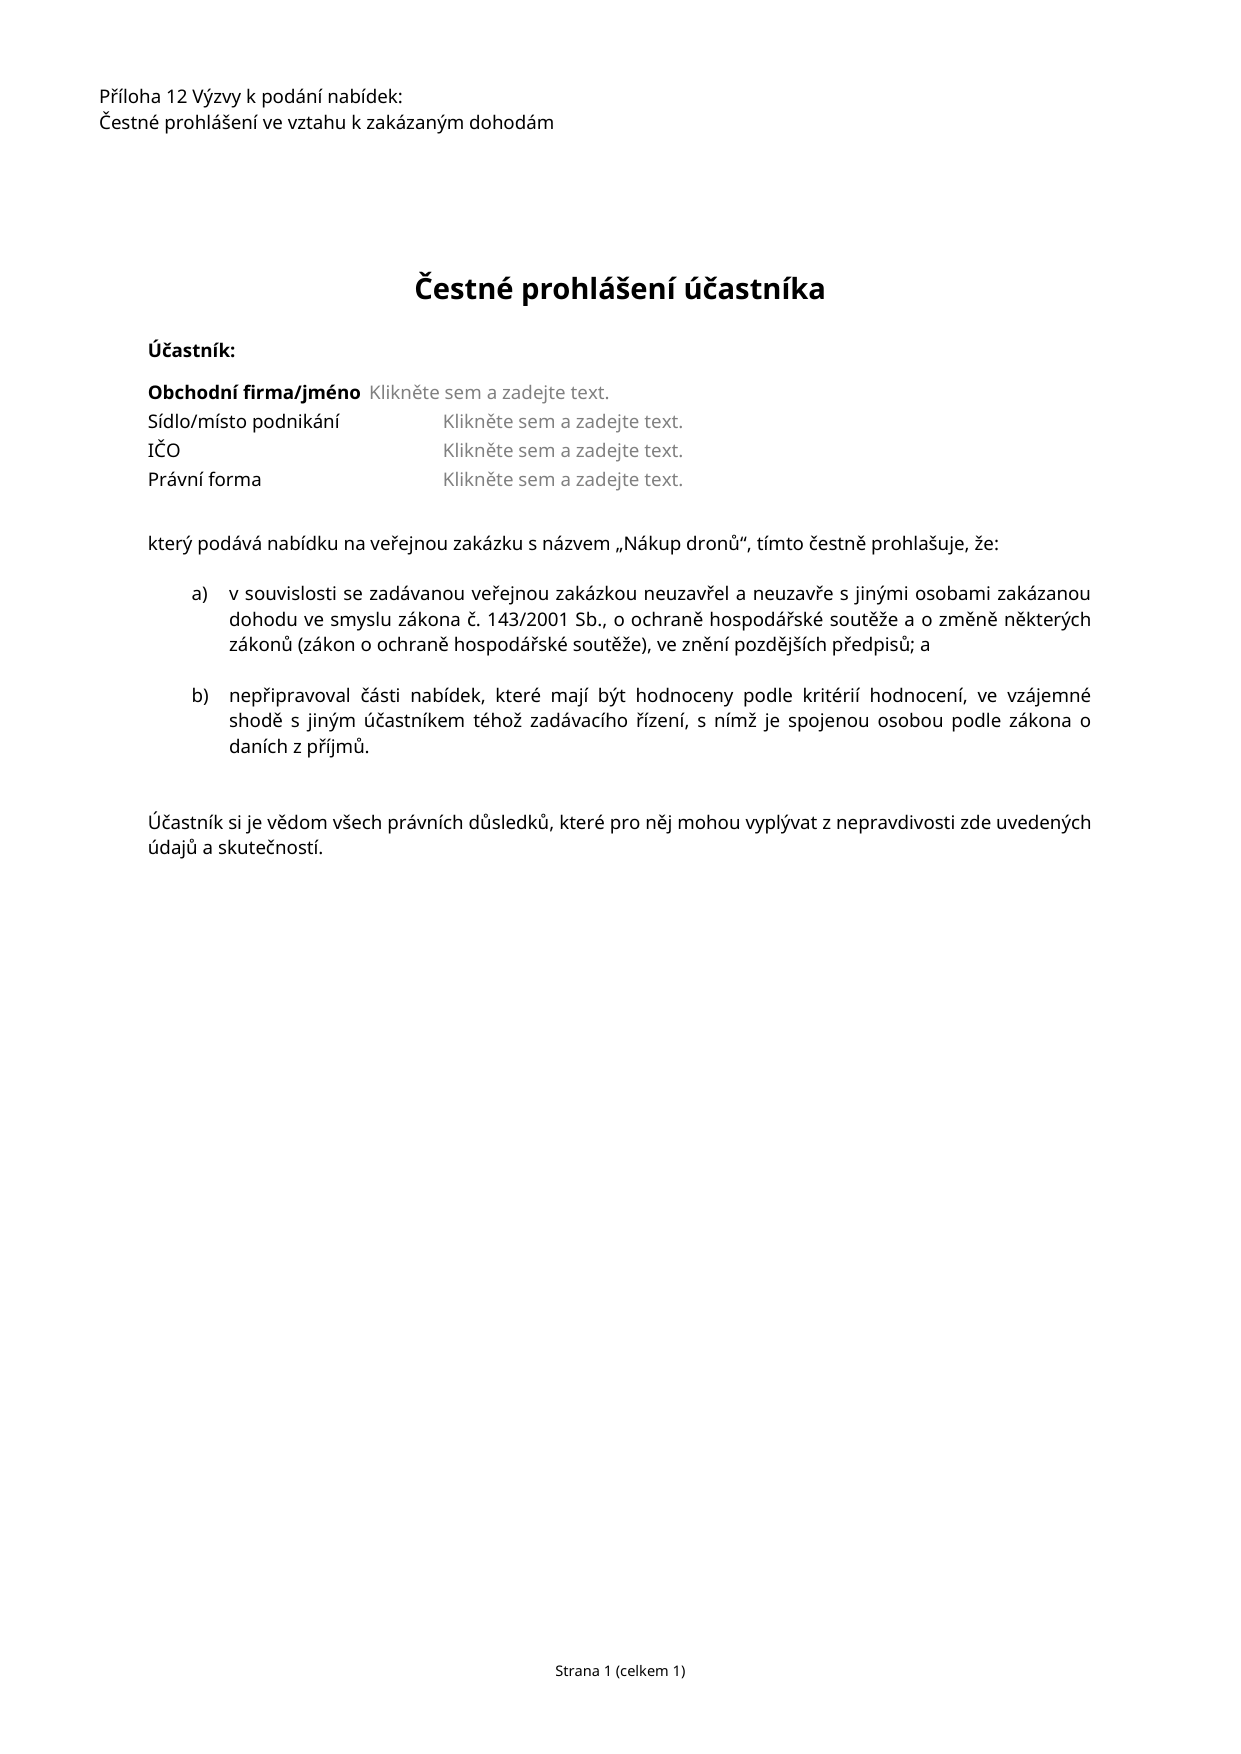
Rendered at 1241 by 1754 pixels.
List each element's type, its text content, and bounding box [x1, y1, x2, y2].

text Sídlo/místo podnikání [148, 405, 1093, 434]
title Čestné prohlášení účastníka [148, 268, 1093, 308]
text který podává nabídku na veřejnou zakázku s názvem „Nákup dronů“, tímto čestně prohlašuje, že: [148, 530, 1093, 556]
text IČO [148, 434, 1093, 463]
text Účastník si je vědom všech právních důsledků, které pro něj mohou vyplývat z nepravdivosti zde uvedených údajů a skutečností. [148, 809, 1093, 860]
text Právní forma [148, 463, 1093, 492]
text Účastník: [148, 333, 1093, 364]
list nepřipravoval části nabídek, které mají být hodnoceny podle kritérií hodnocení, ve vzájemné shodě s jiným účastníkem téhož zadávacího řízení, s nímž je spojenou osobou podle zákona o daních z příjmů. [191, 682, 1093, 759]
text Obchodní firma/jméno [148, 376, 1093, 405]
list v souvislosti se zadávanou veřejnou zakázkou neuzavřel a neuzavře s jinými osobami zakázanou dohodu ve smyslu zákona č. 143/2001 Sb., o ochraně hospodářské soutěže a o změně některých zákonů (zákon o ochraně hospodářské soutěže), ve znění pozdějších předpisů; a [191, 581, 1093, 657]
